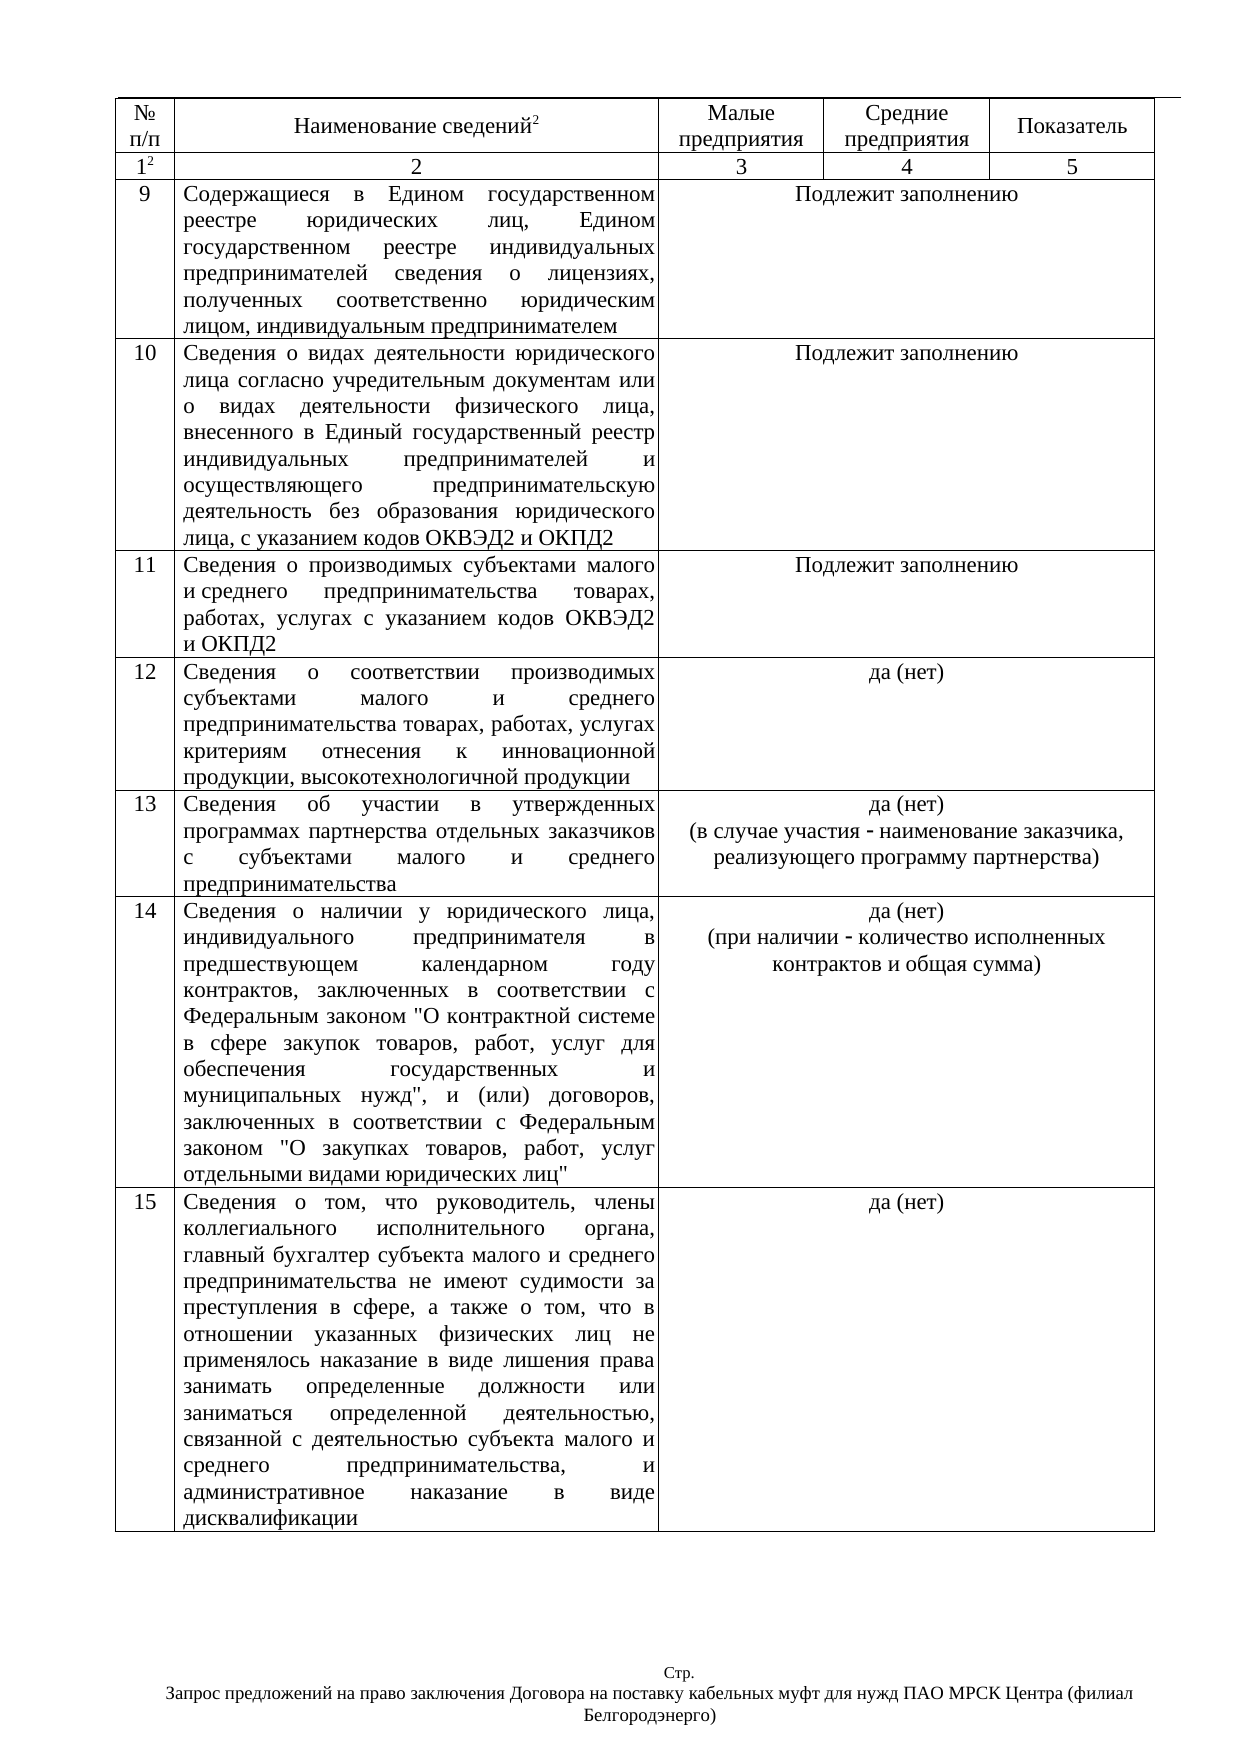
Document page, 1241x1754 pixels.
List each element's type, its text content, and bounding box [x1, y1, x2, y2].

table_cell 3 [659, 153, 823, 179]
table_cell 12 [116, 153, 174, 179]
table_cell Сведения о том, что руководитель, члены коллегиального исполнительного органа, главный бухгалтер субъекта малого и среднего предпринимательства не имеют судимости за преступления в сфере, а также о том, что в отношении указанных физических лиц не применялось наказание в виде лишения права занимать определенные должности или заниматься определенной деятельностью, связанной с деятельностью субъекта малого и среднего предпринимательства, и административное наказание в виде дисквалификации [175, 1188, 658, 1531]
table_cell да (нет) [659, 658, 1154, 789]
table_cell Сведения о производимых субъектами малого и среднего предпринимательства товарах, работах, услугах с указанием кодов ОКВЭД2 и ОКПД2 [175, 551, 658, 657]
table_cell Сведения о соответствии производимых субъектами малого и среднего предпринимательства товарах, работах, услугах критериям отнесения к инновационной продукции, высокотехнологичной продукции [175, 658, 658, 789]
table_header № п/п [116, 99, 174, 152]
table_cell да (нет) (при наличии количество исполненных контрактов и общая сумма) [659, 897, 1154, 1187]
table_cell Сведения о наличии у юридического лица, индивидуального предпринимателя в предшествующем календарном году контрактов, заключенных в соответствии с Федеральным законом "О контрактной системе в сфере закупок товаров, работ, услуг для обеспечения государственных и муниципальных нужд", и (или) договоров, заключенных в соответствии с Федеральным законом "О закупках товаров, работ, услуг отдельными видами юридических лиц" [175, 897, 658, 1187]
table_cell 2 [175, 153, 658, 179]
table_header Малые предприятия [659, 99, 823, 152]
table_header Средние предприятия [824, 99, 989, 152]
table_cell Подлежит заполнению [659, 180, 1154, 338]
table_cell да (нет) (в случае участия наименование заказчика, реализующего программу партнерства) [659, 791, 1154, 896]
table_cell Подлежит заполнению [659, 551, 1154, 657]
table_cell 4 [824, 153, 989, 179]
table_cell Сведения о видах деятельности юридического лица согласно учредительным документам или о видах деятельности физического лица, внесенного в Единый государственный реестр индивидуальных предпринимателей и осуществляющего предпринимательскую деятельность без образования юридического лица, с указанием кодов ОКВЭД2 и ОКПД2 [175, 339, 658, 550]
table_cell Содержащиеся в Едином государственном реестре юридических лиц, Едином государственном реестре индивидуальных предпринимателей сведения о лицензиях, полученных соответственно юридическим лицом, индивидуальным предпринимателем [175, 180, 658, 338]
table_cell 5 [990, 153, 1154, 179]
table_cell 10 [116, 339, 174, 550]
table_cell да (нет) [659, 1188, 1154, 1531]
table_cell 13 [116, 791, 174, 896]
table_cell 15 [116, 1188, 174, 1531]
table_cell Сведения об участии в утвержденных программах партнерства отдельных заказчиков с субъектами малого и среднего предпринимательства [175, 791, 658, 896]
table_header Наименование сведений2 [175, 99, 658, 152]
table_cell 9 [116, 180, 174, 338]
table_cell 11 [116, 551, 174, 657]
table_header Показатель [990, 99, 1154, 152]
table_cell 12 [116, 658, 174, 789]
table_cell 14 [116, 897, 174, 1187]
table_cell Подлежит заполнению [659, 339, 1154, 550]
